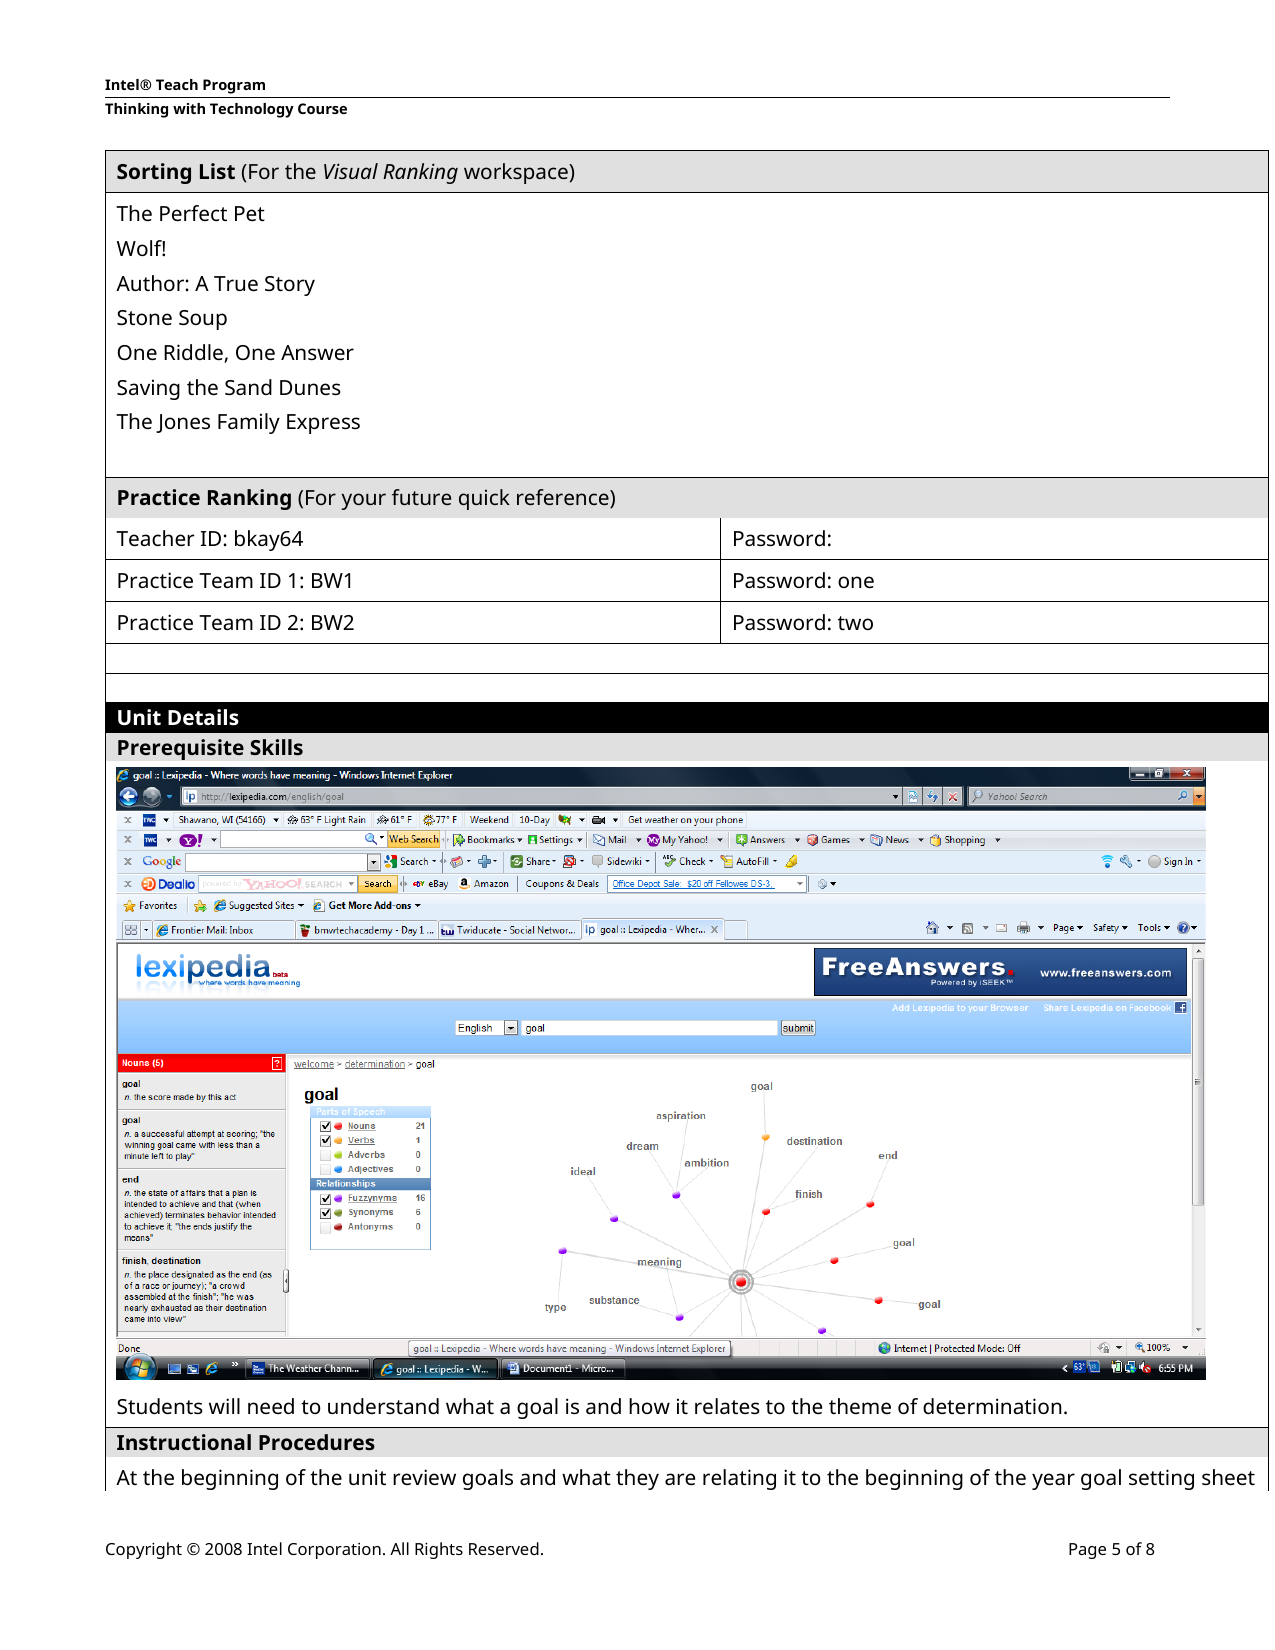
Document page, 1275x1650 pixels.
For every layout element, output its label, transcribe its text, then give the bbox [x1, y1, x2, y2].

table_cell The Perfect Pet Wolf! Author: A True Story Stone Soup One Riddle, One Answer Saving the Sand Dunes The Jones Family Express [106, 193, 1268, 477]
table_cell Prerequisite Skills [106, 733, 1268, 761]
table_cell [106, 674, 1268, 702]
picture [116, 767, 1206, 1380]
table_cell Practice Ranking (For your future quick reference) [106, 478, 1268, 518]
table_cell Instructional Procedures [106, 1428, 1268, 1457]
table_cell Sorting List (For the Visual Ranking workspace) [106, 151, 1268, 192]
table_cell Practice Team ID 2: BW2 [106, 602, 720, 643]
table_cell Password: [721, 518, 1268, 559]
table_cell Students will need to understand what a goal is and how it relates to the theme of determination. [106, 761, 1268, 1427]
table_cell Practice Team ID 1: BW1 [106, 560, 720, 601]
table_cell Unit Details [106, 703, 1268, 732]
table_cell Password: one [721, 560, 1268, 601]
table_cell Teacher ID: bkay64 [106, 518, 720, 559]
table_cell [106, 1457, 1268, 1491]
table_cell Password: two [721, 602, 1268, 643]
table_cell [106, 644, 1268, 673]
